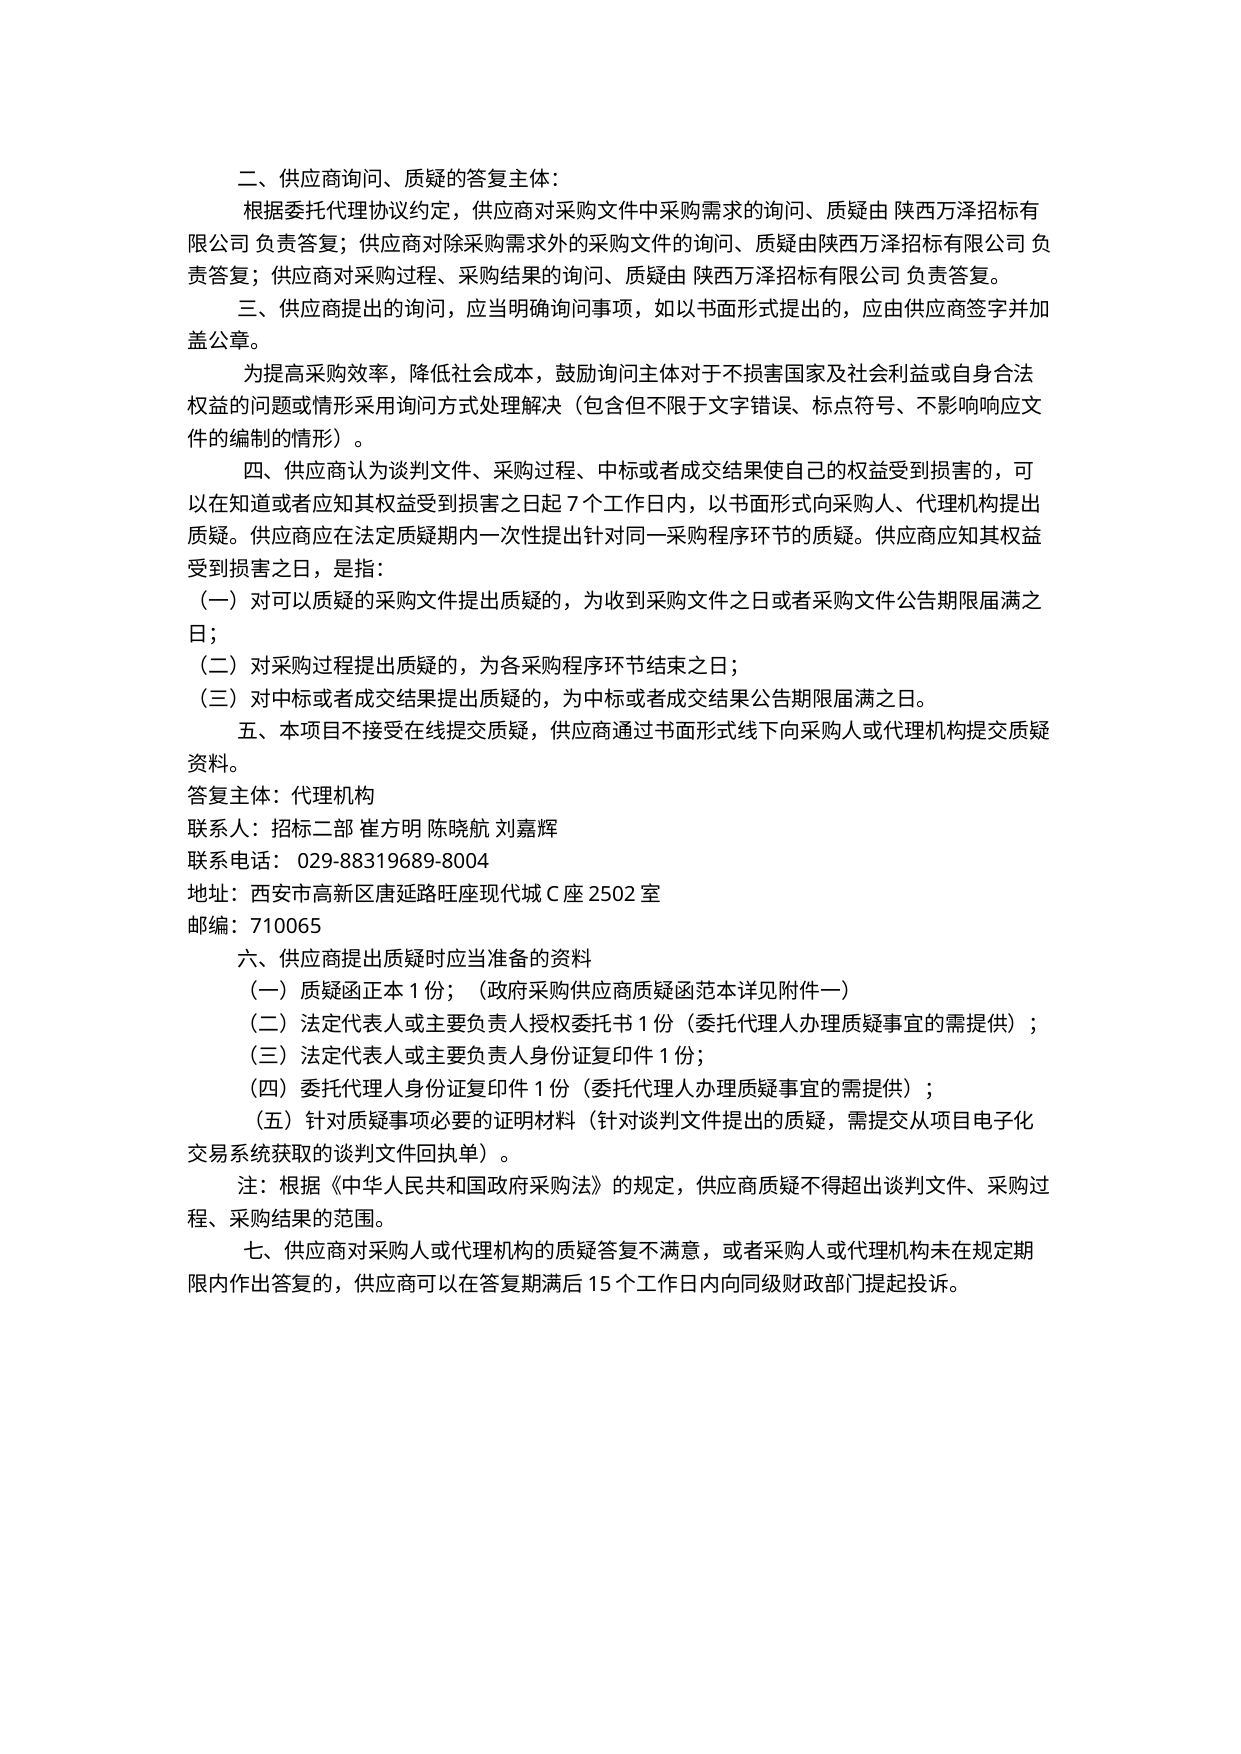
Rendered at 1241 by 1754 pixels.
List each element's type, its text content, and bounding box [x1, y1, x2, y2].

text 根据委托代理协议约定，供应商对采购文件中采购需求的询问、质疑由 陕西万泽招标有限公司 负责答复；供应商对除采购需求外的采购文件的询问、质疑由陕西万泽招标有限公司 负责答复；供应商对采购过程、采购结果的询问、质疑由 陕西万泽招标有限公司 负责答复。 [187, 194, 1053, 292]
text （四）委托代理人身份证复印件1份（委托代理人办理质疑事宜的需提供）； [187, 1072, 1053, 1104]
text 为提高采购效率，降低社会成本，鼓励询问主体对于不损害国家及社会利益或自身合法权益的问题或情形采用询问方式处理解决（包含但不限于文字错误、标点符号、不影响响应文件的编制的情形）。 [187, 357, 1053, 454]
text （三）对中标或者成交结果提出质疑的，为中标或者成交结果公告期限届满之日。 [187, 682, 1053, 714]
text 邮编：710065 [187, 909, 1053, 942]
text 三、供应商提出的询问，应当明确询问事项，如以书面形式提出的，应由供应商签字并加盖公章。 [187, 292, 1053, 357]
text 联系电话： 029-88319689-8004 [187, 844, 1053, 877]
text （二）对采购过程提出质疑的，为各采购程序环节结束之日； [187, 649, 1053, 682]
text 地址：西安市高新区唐延路旺座现代城C座2502室 [187, 877, 1053, 909]
text 二、供应商询问、质疑的答复主体： [187, 162, 1053, 194]
text 四、供应商认为谈判文件、采购过程、中标或者成交结果使自己的权益受到损害的，可以在知道或者应知其权益受到损害之日起7个工作日内，以书面形式向采购人、代理机构提出质疑。供应商应在法定质疑期内一次性提出针对同一采购程序环节的质疑。供应商应知其权益受到损害之日，是指： [187, 454, 1053, 584]
text 五、本项目不接受在线提交质疑，供应商通过书面形式线下向采购人或代理机构提交质疑资料。 [187, 714, 1053, 779]
text （五）针对质疑事项必要的证明材料（针对谈判文件提出的质疑，需提交从项目电子化交易系统获取的谈判文件回执单）。 [187, 1104, 1053, 1169]
text （一）对可以质疑的采购文件提出质疑的，为收到采购文件之日或者采购文件公告期限届满之日； [187, 584, 1053, 649]
text 答复主体：代理机构 [187, 779, 1053, 812]
text 联系人：招标二部 崔方明 陈晓航 刘嘉辉 [187, 812, 1053, 844]
text （一）质疑函正本1份；（政府采购供应商质疑函范本详见附件一） [187, 974, 1053, 1007]
text （三）法定代表人或主要负责人身份证复印件1份； [187, 1039, 1053, 1072]
text 七、供应商对采购人或代理机构的质疑答复不满意，或者采购人或代理机构未在规定期限内作出答复的，供应商可以在答复期满后15个工作日内向同级财政部门提起投诉。 [187, 1234, 1053, 1299]
text （二）法定代表人或主要负责人授权委托书1份（委托代理人办理质疑事宜的需提供）； [187, 1007, 1053, 1039]
text 六、供应商提出质疑时应当准备的资料 [187, 942, 1053, 974]
text 注：根据《中华人民共和国政府采购法》的规定，供应商质疑不得超出谈判文件、采购过程、采购结果的范围。 [187, 1169, 1053, 1234]
